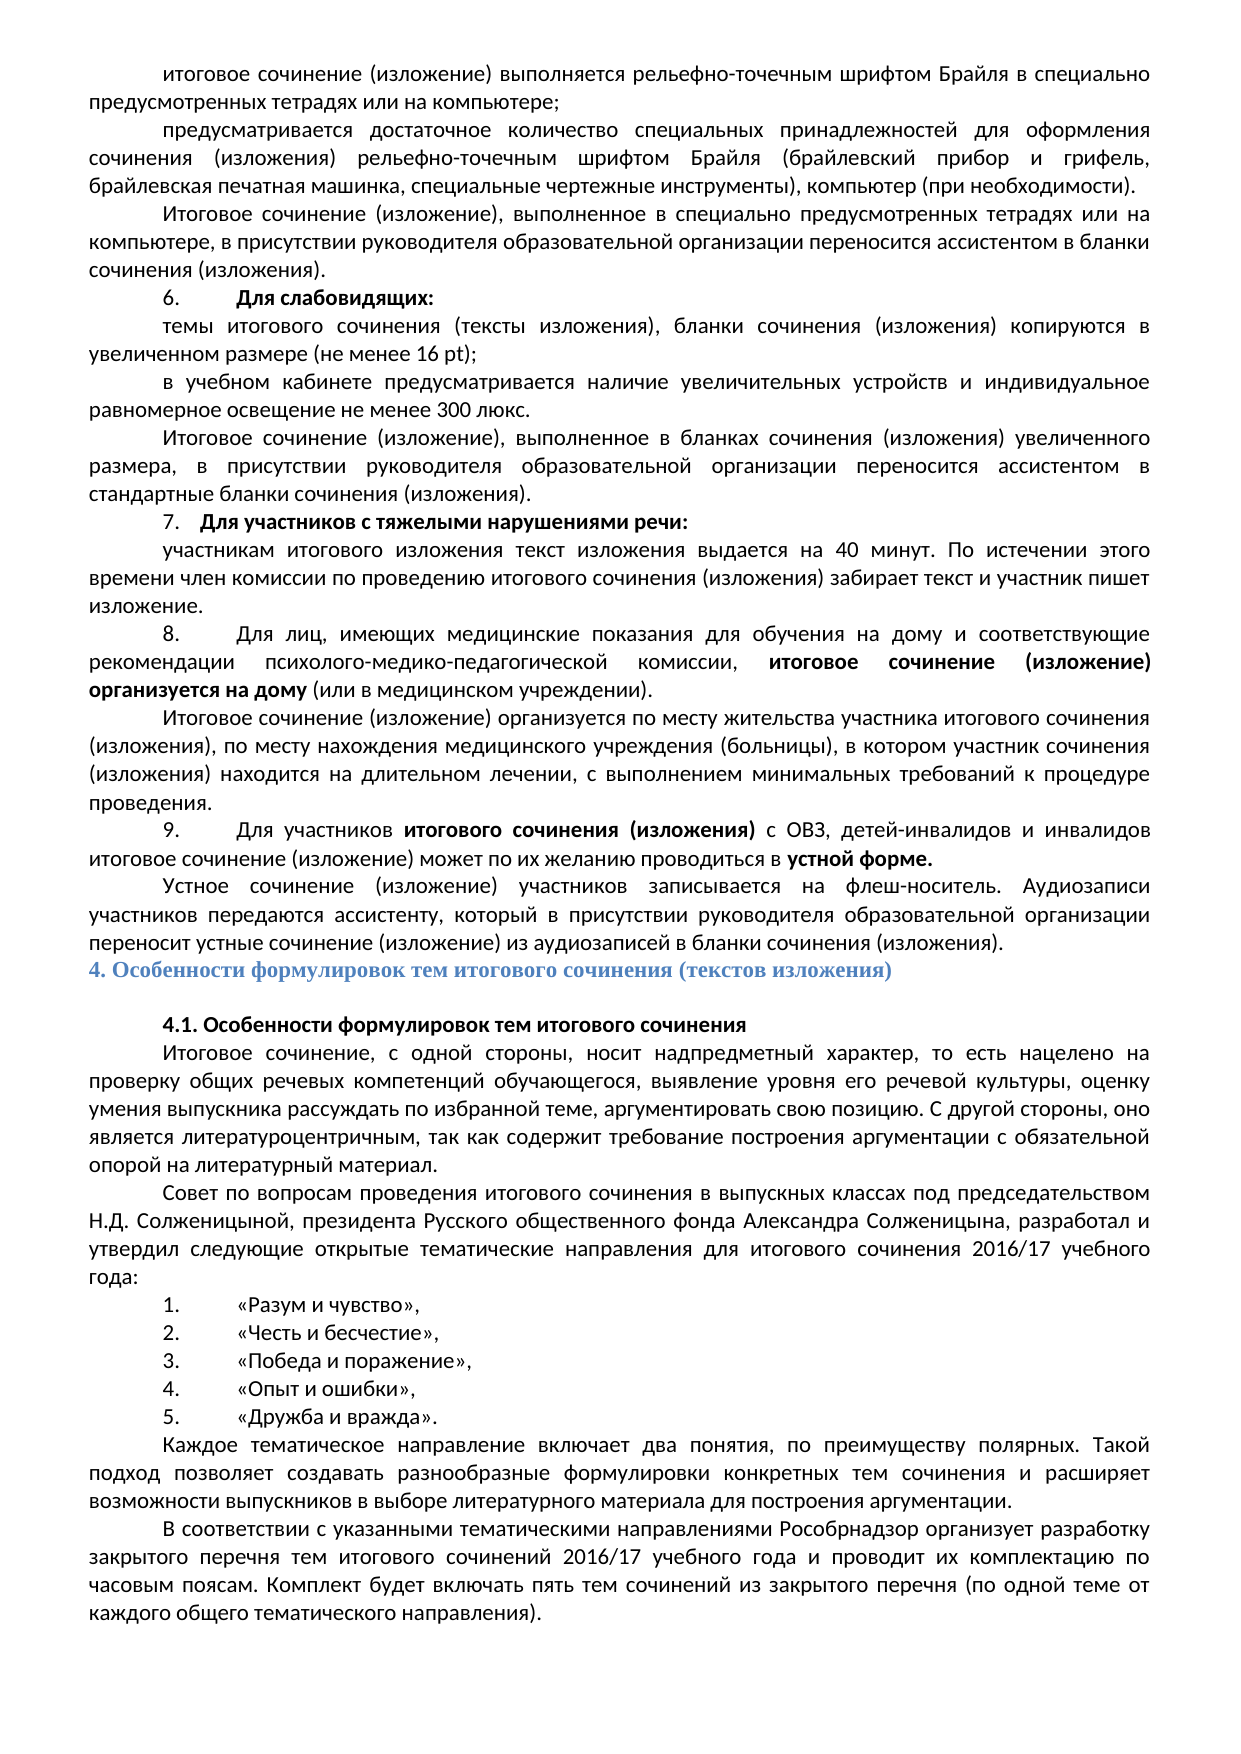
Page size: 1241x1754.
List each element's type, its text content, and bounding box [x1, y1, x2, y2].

list Для участников с тяжелыми нарушениями речи: [162, 507, 1152, 535]
list «Дружба и вражда». [89, 1402, 1152, 1430]
text 4.1. Особенности формулировок тем итогового сочинения [89, 1010, 1152, 1038]
text темы итогового сочинения (тексты изложения), бланки сочинения (изложения) копируются в увеличенном размере (не менее 16 pt); [89, 311, 1152, 367]
text Итоговое сочинение (изложение), выполненное в бланках сочинения (изложения) увеличенного размера, в присутствии руководителя образовательной организации переносится ассистентом в стандартные бланки сочинения (изложения). [89, 423, 1152, 507]
list Для лиц, имеющих медицинские показания для обучения на дому и соответствующие рекомендации психолого-медико-педагогической комиссии, итоговое сочинение (изложение) организуется на дому (или в медицинском учреждении). [89, 619, 1152, 703]
subtitle 4. Особенности формулировок тем итогового сочинения (текстов изложения) [89, 956, 1152, 982]
text Итоговое сочинение (изложение) организуется по месту жительства участника итогового сочинения (изложения), по месту нахождения медицинского учреждения (больницы), в котором участник сочинения (изложения) находится на длительном лечении, с выполнением минимальных требований к процедуре проведения. [89, 703, 1152, 816]
text В соответствии с указанными тематическими направлениями Рособрнадзор организует разработку закрытого перечня тем итогового сочинений 2016/17 учебного года и проводит их комплектацию по часовым поясам. Комплект будет включать пять тем сочинений из закрытого перечня (по одной теме от каждого общего тематического направления). [89, 1514, 1152, 1627]
list «Опыт и ошибки», [89, 1374, 1152, 1402]
text участникам итогового изложения текст изложения выдается на 40 минут. По истечении этого времени член комиссии по проведению итогового сочинения (изложения) забирает текст и участник пишет изложение. [89, 535, 1152, 619]
list Для участников итогового сочинения (изложения) с ОВЗ, детей-инвалидов и инвалидов итоговое сочинение (изложение) может по их желанию проводиться в устной форме. [89, 816, 1152, 872]
text в учебном кабинете предусматривается наличие увеличительных устройств и индивидуальное равномерное освещение не менее 300 люкс. [89, 367, 1152, 423]
text Итоговое сочинение, с одной стороны, носит надпредметный характер, то есть нацелено на проверку общих речевых компетенций обучающегося, выявление уровня его речевой культуры, оценку умения выпускника рассуждать по избранной теме, аргументировать свою позицию. С другой стороны, оно является литературоцентричным, так как содержит требование построения аргументации с обязательной опорой на литературный материал. [89, 1038, 1152, 1178]
text Устное сочинение (изложение) участников записывается на флеш-носитель. Аудиозаписи участников передаются ассистенту, который в присутствии руководителя образовательной организации переносит устные сочинение (изложение) из аудиозаписей в бланки сочинения (изложения). [89, 872, 1152, 956]
text Совет по вопросам проведения итогового сочинения в выпускных классах под председательством Н.Д. Солженицыной, президента Русского общественного фонда Александра Солженицына, разработал и утвердил следующие открытые тематические направления для итогового сочинения 2016/17 учебного года: [89, 1178, 1152, 1290]
text итоговое сочинение (изложение) выполняется рельефно-точечным шрифтом Брайля в специально предусмотренных тетрадях или на компьютере; [89, 59, 1152, 115]
list «Разум и чувство», [89, 1290, 1152, 1318]
text Итоговое сочинение (изложение), выполненное в специально предусмотренных тетрадях или на компьютере, в присутствии руководителя образовательной организации переносится ассистентом в бланки сочинения (изложения). [89, 199, 1152, 283]
list «Честь и бесчестие», [89, 1318, 1152, 1346]
list «Победа и поражение», [89, 1346, 1152, 1374]
text Каждое тематическое направление включает два понятия, по преимуществу полярных. Такой подход позволяет создавать разнообразные формулировки конкретных тем сочинения и расширяет возможности выпускников в выборе литературного материала для построения аргументации. [89, 1430, 1152, 1514]
text предусматривается достаточное количество специальных принадлежностей для оформления сочинения (изложения) рельефно-точечным шрифтом Брайля (брайлевский прибор и грифель, брайлевская печатная машинка, специальные чертежные инструменты), компьютер (при необходимости). [89, 115, 1152, 199]
list Для слабовидящих: [89, 283, 1152, 311]
